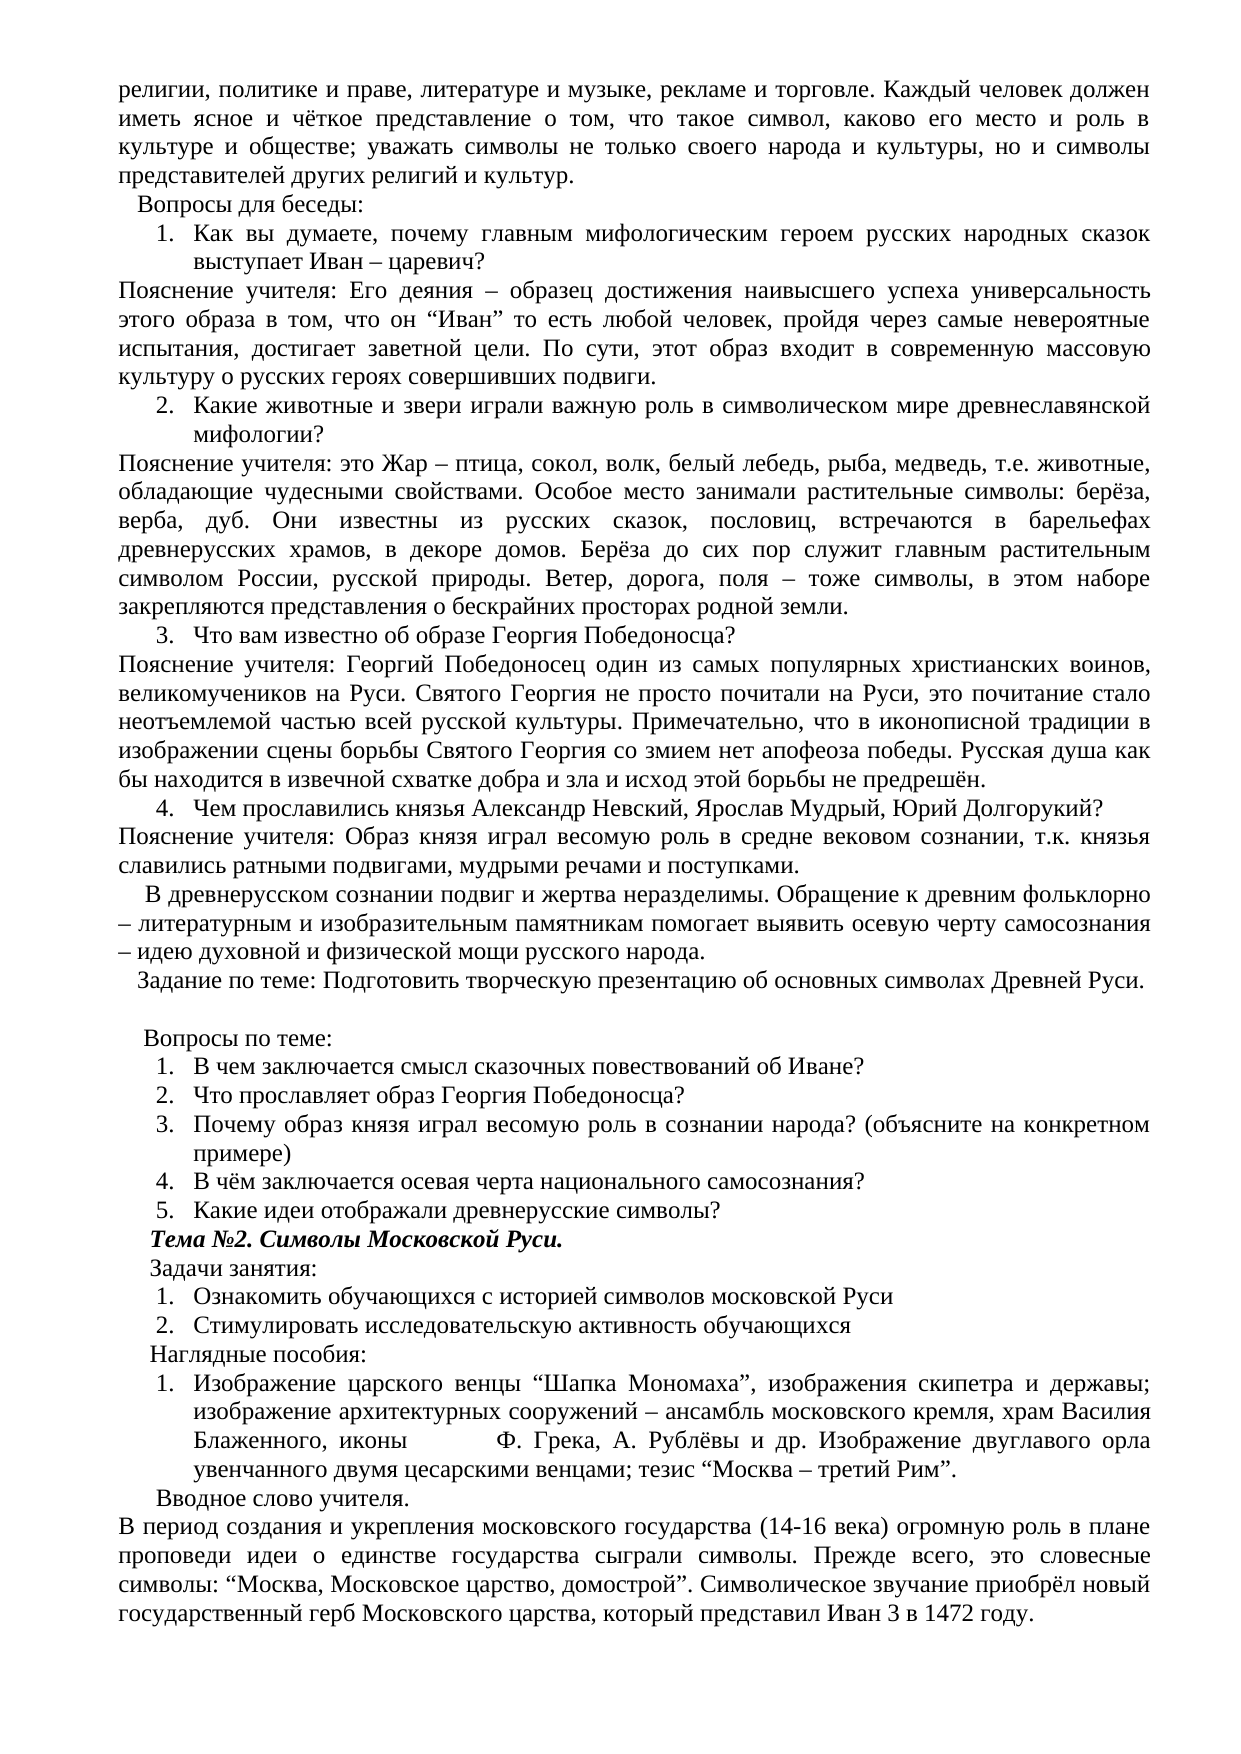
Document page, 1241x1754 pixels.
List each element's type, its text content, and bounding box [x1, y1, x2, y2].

list Что вам известно об образе Георгия Победоносца? [156, 620, 1152, 649]
text Тема №2. Символы Московской Руси. [118, 1224, 1152, 1253]
list Как вы думаете, почему главным мифологическим героем русских народных сказок выступает Иван – царевич? [156, 218, 1152, 275]
text Пояснение учителя: Его деяния – образец достижения наивысшего успеха универсальность этого образа в том, что он “Иван” то есть любой человек, пройдя через самые невероятные испытания, достигает заветной цели. По сути, этот образ входит в современную массовую культуру о русских героях совершивших подвиги. [118, 275, 1152, 390]
text Пояснение учителя: это Жар – птица, сокол, волк, белый лебедь, рыба, медведь, т.е. животные, обладающие чудесными свойствами. Особое место занимали растительные символы: берёза, верба, дуб. Они известны из русских сказок, пословиц, встречаются в барельефах древнерусских храмов, в декоре домов. Берёза до сих пор служит главным растительным символом России, русской природы. Ветер, дорога, поля – тоже символы, в этом наборе закрепляются представления о бескрайних просторах родной земли. [118, 448, 1152, 620]
text В период создания и укрепления московского государства (14-16 века) огромную роль в плане проповеди идеи о единстве государства сыграли символы. Прежде всего, это словесные символы: “Москва, Московское царство, домострой”. Символическое звучание приобрёл новый государственный герб Московского царства, который представил Иван 3 в 1472 году. [118, 1511, 1152, 1626]
text Пояснение учителя: Образ князя играл весомую роль в средне вековом сознании, т.к. князья славились ратными подвигами, мудрыми речами и поступками. [118, 821, 1152, 879]
list Что прославляет образ Георгия Победоносца? [156, 1080, 1152, 1109]
text Задачи занятия: [118, 1253, 1152, 1281]
list Почему образ князя играл весомую роль в сознании народа? (объясните на конкретном примере) [156, 1109, 1152, 1166]
text В древнерусском сознании подвиг и жертва неразделимы. Обращение к древним фольклорно – литературным и изобразительным памятникам помогает выявить осевую черту самосознания – идею духовной и физической мощи русского народа. [118, 879, 1152, 965]
text Задание по теме: Подготовить творческую презентацию об основных символах Древней Руси. [118, 965, 1152, 994]
list Изображение царского венцы “Шапка Мономаха”, изображения скипетра и державы; изображение архитектурных сооружений – ансамбль московского кремля, храм Василия Блаженного, иконы Ф. Грека, А. Рублёвы и др. Изображение двуглавого орла увенчанного двумя цесарскими венцами; тезис “Москва – третий Рим”. [156, 1368, 1152, 1483]
list В чём заключается осевая черта национального самосознания? [156, 1166, 1152, 1195]
list Чем прославились князья Александр Невский, Ярослав Мудрый, Юрий Долгорукий? [156, 793, 1152, 821]
list Какие идеи отображали древнерусские символы? [156, 1195, 1152, 1224]
text Вопросы для беседы: [118, 189, 1152, 218]
list В чем заключается смысл сказочных повествований об Иване? [156, 1051, 1152, 1080]
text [118, 74, 1152, 189]
list Ознакомить обучающихся с историей символов московской Руси [156, 1281, 1152, 1310]
text Пояснение учителя: Георгий Победоносец один из самых популярных христианских воинов, великомучеников на Руси. Святого Георгия не просто почитали на Руси, это почитание стало неотъемлемой частью всей русской культуры. Примечательно, что в иконописной традиции в изображении сцены борьбы Святого Георгия со змием нет апофеоза победы. Русская душа как бы находится в извечной схватке добра и зла и исход этой борьбы не предрешён. [118, 649, 1152, 793]
text Вводное слово учителя. [118, 1483, 1152, 1511]
text Наглядные пособия: [118, 1339, 1152, 1368]
text Вопросы по теме: [118, 1023, 1152, 1051]
list Стимулировать исследовательскую активность обучающихся [156, 1310, 1152, 1339]
list Какие животные и звери играли важную роль в символическом мире древнеславянской мифологии? [156, 390, 1152, 448]
